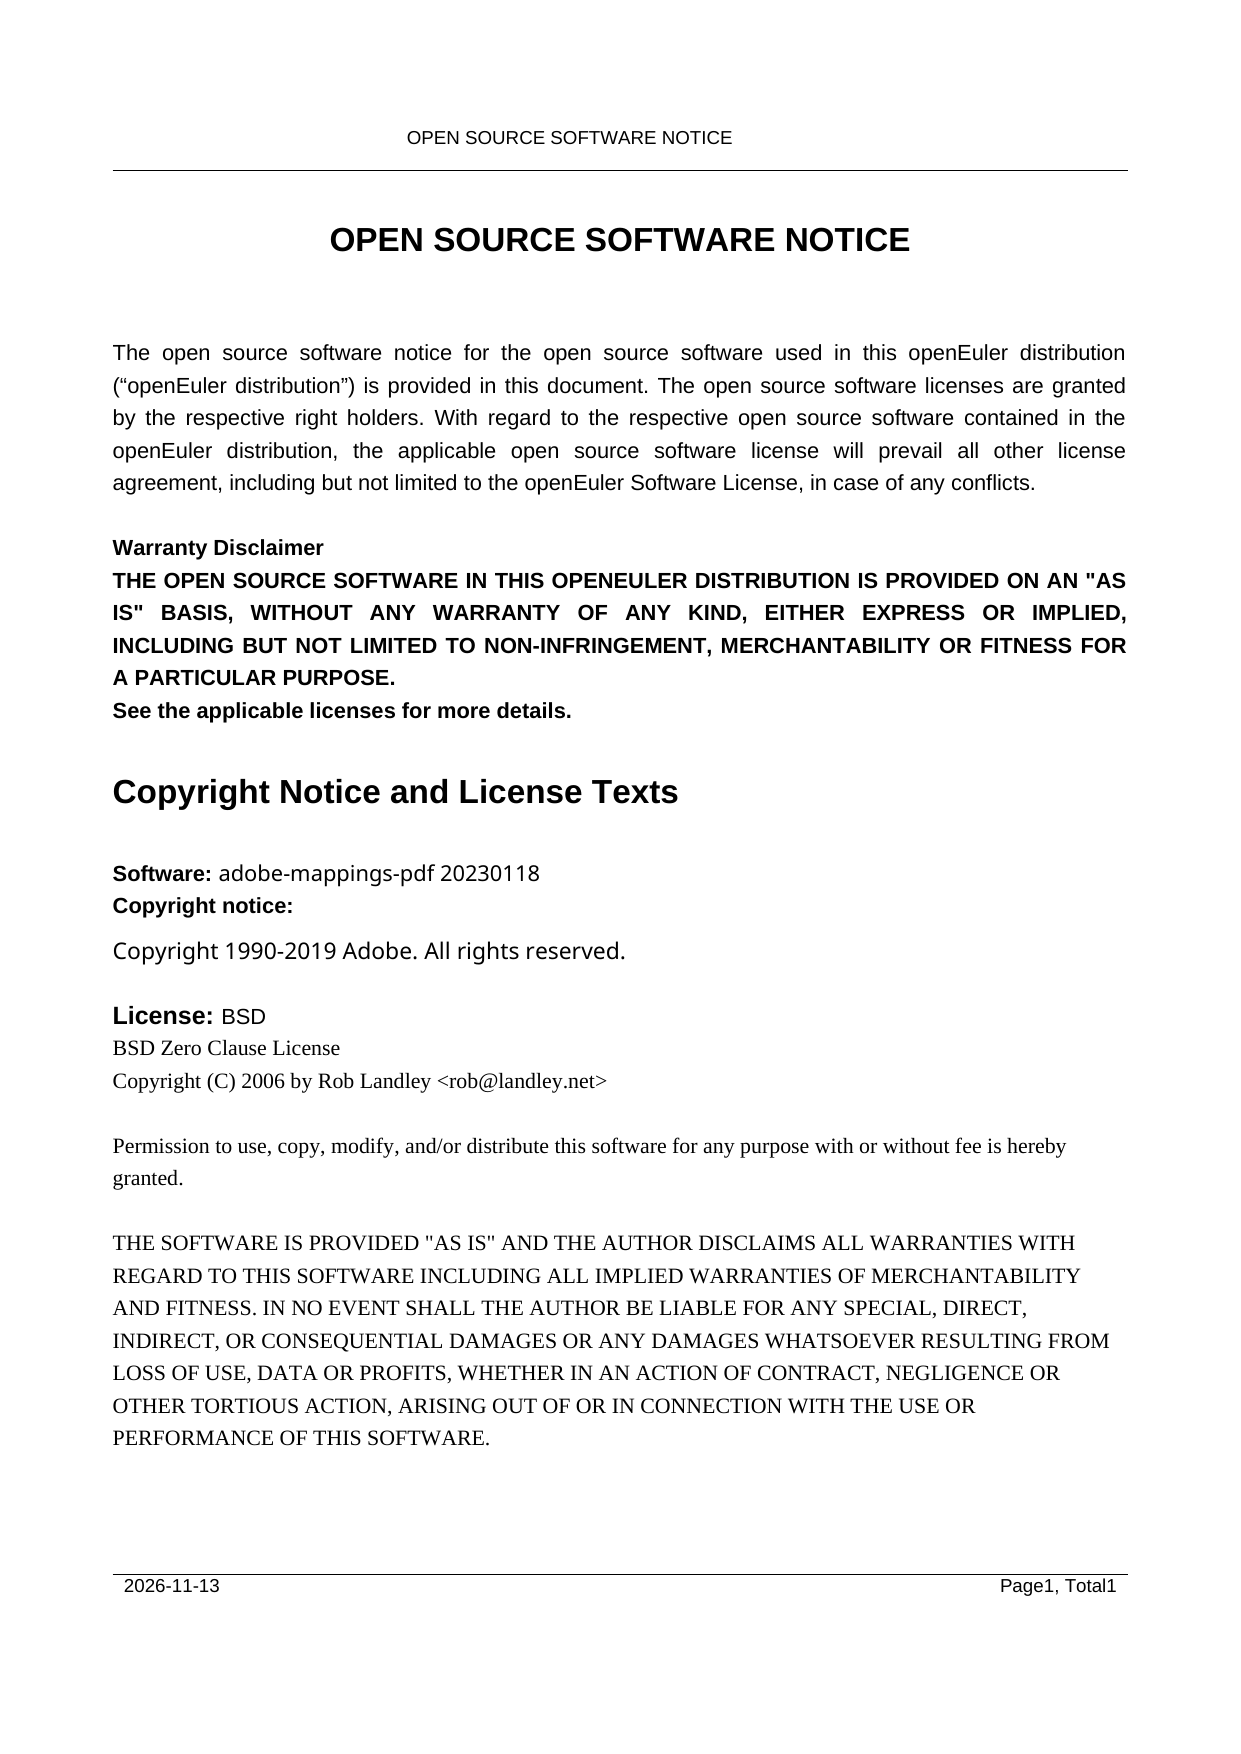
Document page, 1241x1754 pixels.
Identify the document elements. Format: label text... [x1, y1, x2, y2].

text THE OPEN SOURCE SOFTWARE IN THIS OPENEULER DISTRIBUTION IS PROVIDED ON AN "AS IS" BASIS, WITHOUT ANY WARRANTY OF ANY KIND, EITHER EXPRESS OR IMPLIED, INCLUDING BUT NOT LIMITED TO NON-INFRINGEMENT, MERCHANTABILITY OR FITNESS FOR A PARTICULAR PURPOSE. See the applicable licenses for more details. [112, 564, 1128, 726]
text Copyright Notice and License Texts [112, 759, 1128, 824]
text Copyright notice: [112, 889, 1128, 921]
text OPEN SOURCE SOFTWARE NOTICE [112, 206, 1128, 271]
text Copyright 1990-2019 Adobe. All rights reserved. [112, 934, 1128, 999]
title Software: adobe-mappings-pdf 20230118 [112, 856, 1128, 889]
text License: BSD [112, 999, 1128, 1031]
text BSD Zero Clause License Copyright (C) 2006 by Rob Landley <rob@landley.net> Permission to use, copy, modify, and/or distribute this software for any purpose with or without fee is hereby granted. THE SOFTWARE IS PROVIDED "AS IS" AND THE AUTHOR DISCLAIMS ALL WARRANTIES WITH REGARD TO THIS SOFTWARE INCLUDING ALL IMPLIED WARRANTIES OF MERCHANTABILITY AND FITNESS. IN NO EVENT SHALL THE AUTHOR BE LIABLE FOR ANY SPECIAL, DIRECT, INDIRECT, OR CONSEQUENTIAL DAMAGES OR ANY DAMAGES WHATSOEVER RESULTING FROM LOSS OF USE, DATA OR PROFITS, WHETHER IN AN ACTION OF CONTRACT, NEGLIGENCE OR OTHER TORTIOUS ACTION, ARISING OUT OF OR IN CONNECTION WITH THE USE OR PERFORMANCE OF THIS SOFTWARE. [112, 1031, 1128, 1486]
text Warranty Disclaimer [112, 531, 1128, 564]
text The open source software notice for the open source software used in this openEuler distribution (“openEuler distribution”) is provided in this document. The open source software licenses are granted by the respective right holders. With regard to the respective open source software contained in the openEuler distribution, the applicable open source software license will prevail all other license agreement, including but not limited to the openEuler Software License, in case of any conflicts. [112, 336, 1128, 499]
